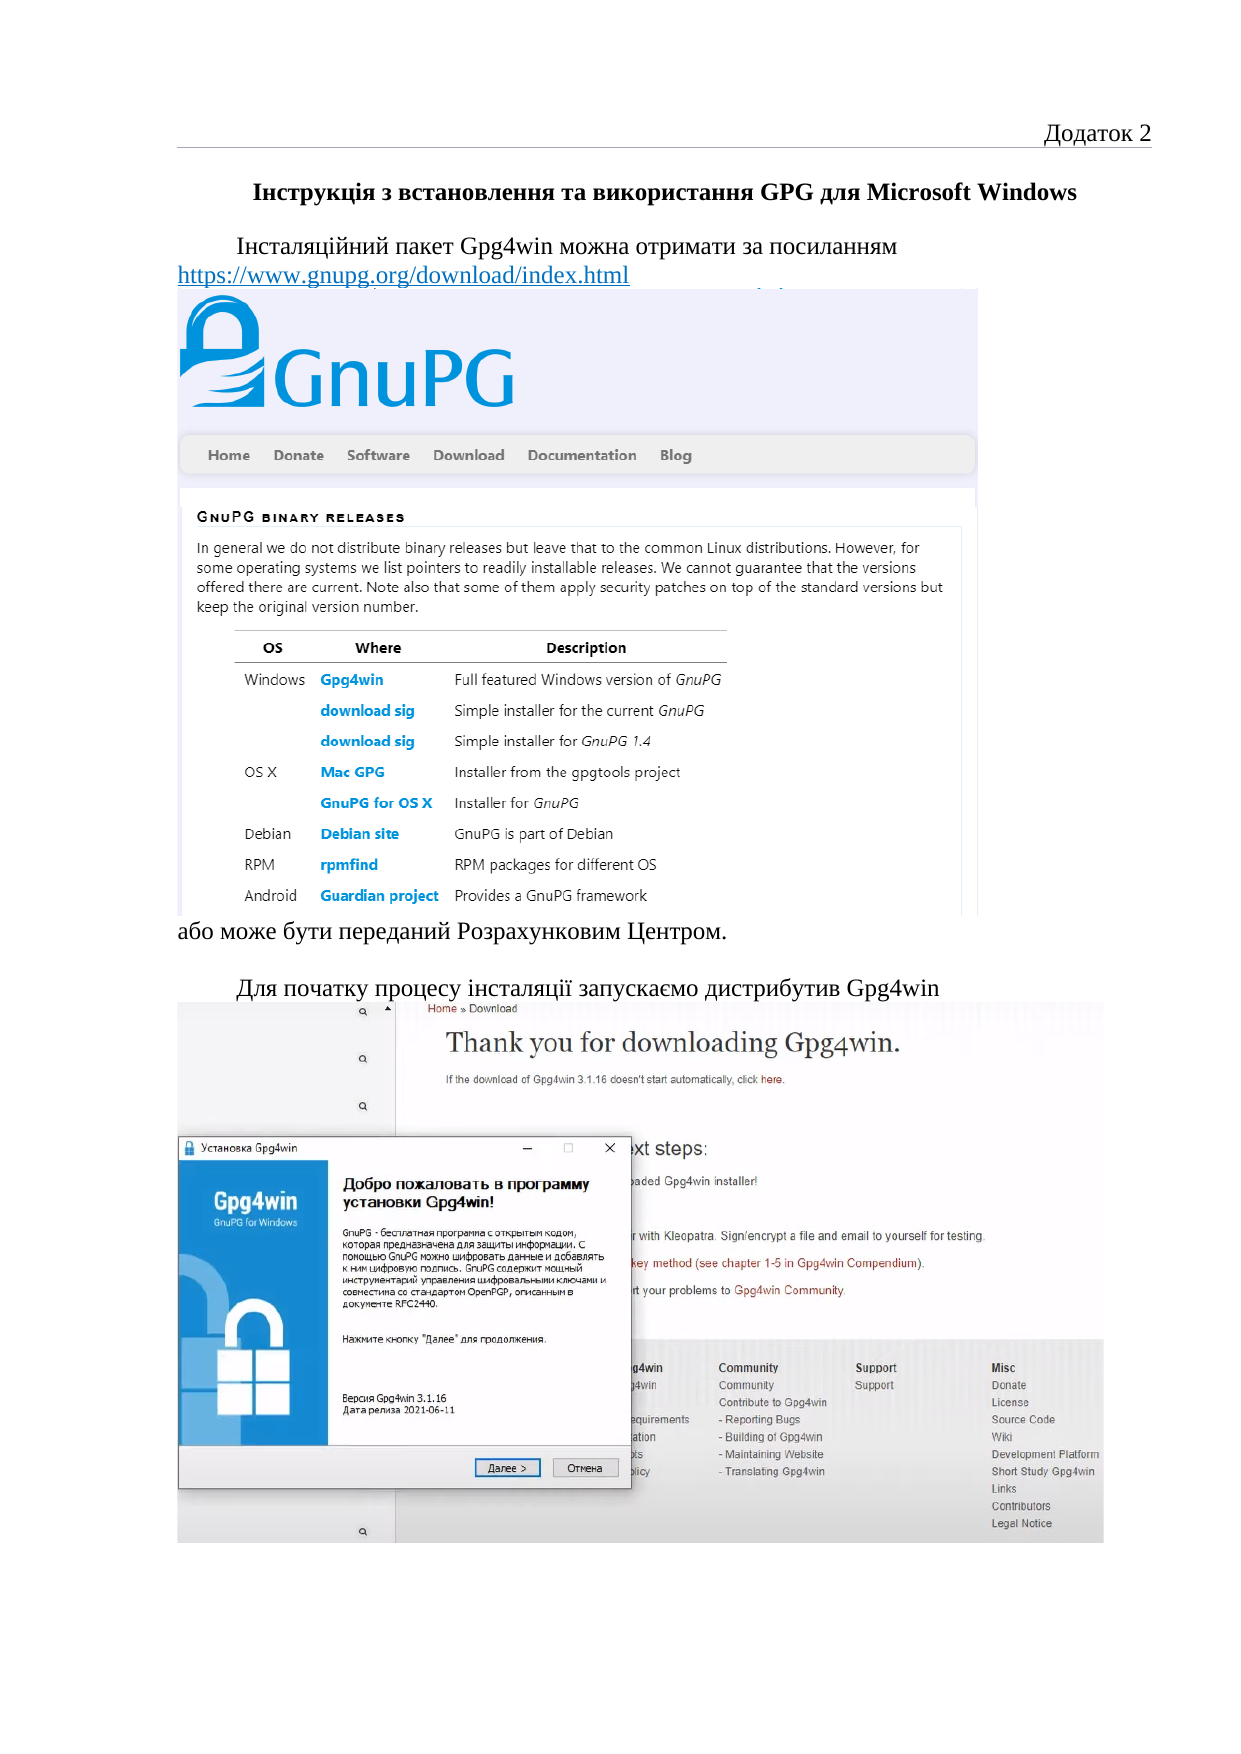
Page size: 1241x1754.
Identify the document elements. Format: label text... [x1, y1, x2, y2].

list Інструкція з встановлення та використання GPG для Microsoft Windows [252, 177, 1152, 206]
text або може бути переданий Розрахунковим Центром. [177, 916, 1152, 944]
subtitle Додаток 2 [177, 118, 1152, 147]
text Інсталяційний пакет Gpg4win можна отримати за посиланням https://www.gnupg.org/download/index.html [177, 231, 1152, 288]
picture [177, 288, 978, 916]
picture [177, 1002, 1104, 1543]
text Для початку процесу інсталяції запускаємо дистрибутив Gpg4win [177, 973, 1152, 1002]
